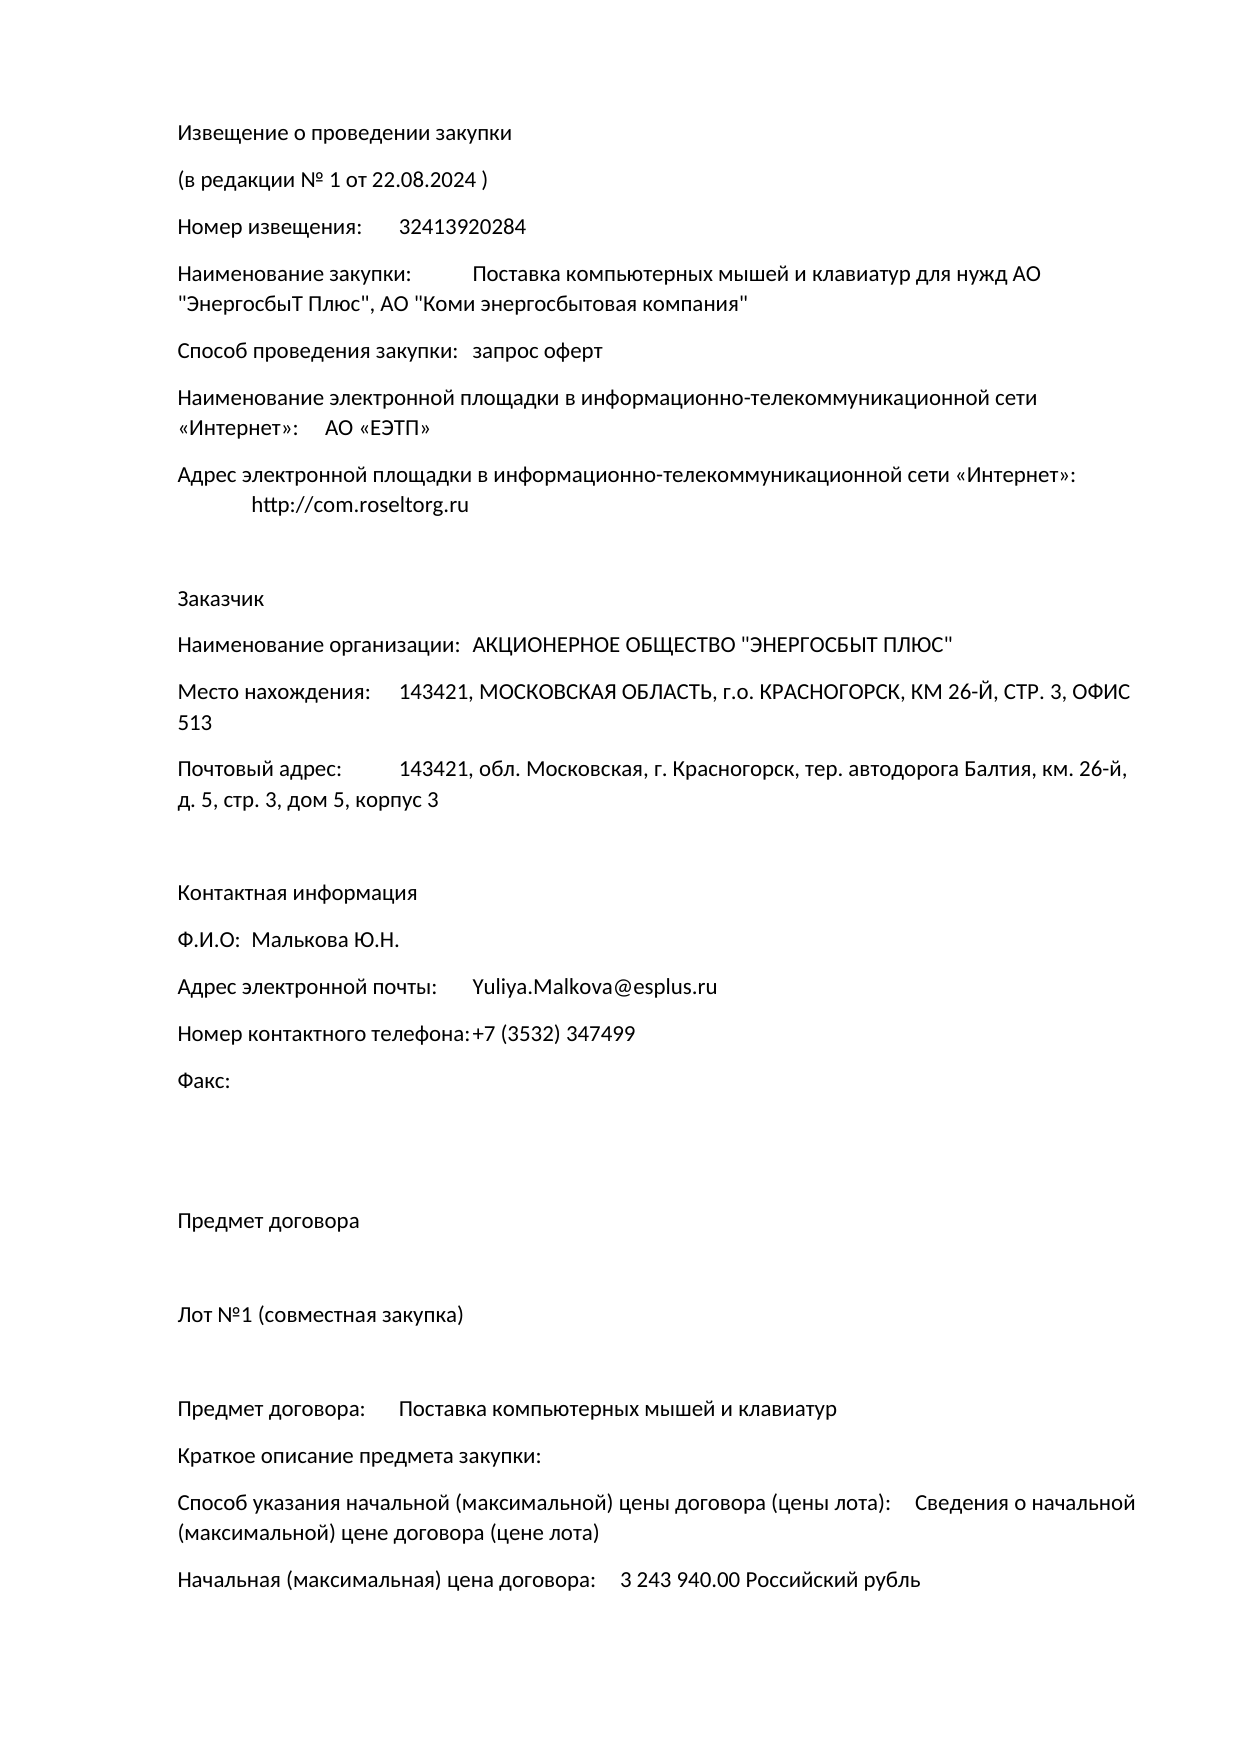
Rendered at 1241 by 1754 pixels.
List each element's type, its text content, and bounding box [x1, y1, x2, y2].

text Краткое описание предмета закупки: [177, 1441, 1152, 1469]
text Номер извещения: 32413920284 [177, 212, 1152, 240]
text Номер контактного телефона: +7 (3532) 347499 [177, 1019, 1152, 1047]
text Ф.И.О: Малькова Ю.Н. [177, 925, 1152, 953]
text Контактная информация [177, 878, 1152, 907]
text Наименование закупки: Поставка компьютерных мышей и клавиатур для нужд АО "ЭнергосбыТ Плюс", АО "Коми энергосбытовая компания" [177, 259, 1152, 317]
text Адрес электронной почты: Yuliya.Malkova@esplus.ru [177, 972, 1152, 1000]
text Извещение о проведении закупки [177, 118, 1152, 146]
text Предмет договора [177, 1207, 1152, 1235]
text Способ проведения закупки: запрос оферт [177, 336, 1152, 364]
text Наименование организации: АКЦИОНЕРНОЕ ОБЩЕСТВО "ЭНЕРГОСБЫТ ПЛЮС" [177, 631, 1152, 659]
text (в редакции № 1 от 22.08.2024 ) [177, 165, 1152, 193]
text Почтовый адрес: 143421, обл. Московская, г. Красногорск, тер. автодорога Балтия, км. 26-й, д. 5, стр. 3, дом 5, корпус 3 [177, 754, 1152, 813]
text Факс: [177, 1066, 1152, 1094]
text Наименование электронной площадки в информационно-телекоммуникационной сети «Интернет»: АО «ЕЭТП» [177, 383, 1152, 441]
text Лот №1 (совместная закупка) [177, 1300, 1152, 1328]
text Начальная (максимальная) цена договора: 3 243 940.00 Российский рубль [177, 1565, 1152, 1593]
text Способ указания начальной (максимальной) цены договора (цены лота): Сведения о начальной (максимальной) цене договора (цене лота) [177, 1488, 1152, 1546]
text Предмет договора: Поставка компьютерных мышей и клавиатур [177, 1394, 1152, 1422]
text Адрес электронной площадки в информационно-телекоммуникационной сети «Интернет»: http://com.roseltorg.ru [177, 460, 1152, 518]
text Заказчик [177, 584, 1152, 612]
text Место нахождения: 143421, МОСКОВСКАЯ ОБЛАСТЬ, г.о. КРАСНОГОРСК, КМ 26-Й, СТР. 3, ОФИС 513 [177, 677, 1152, 736]
